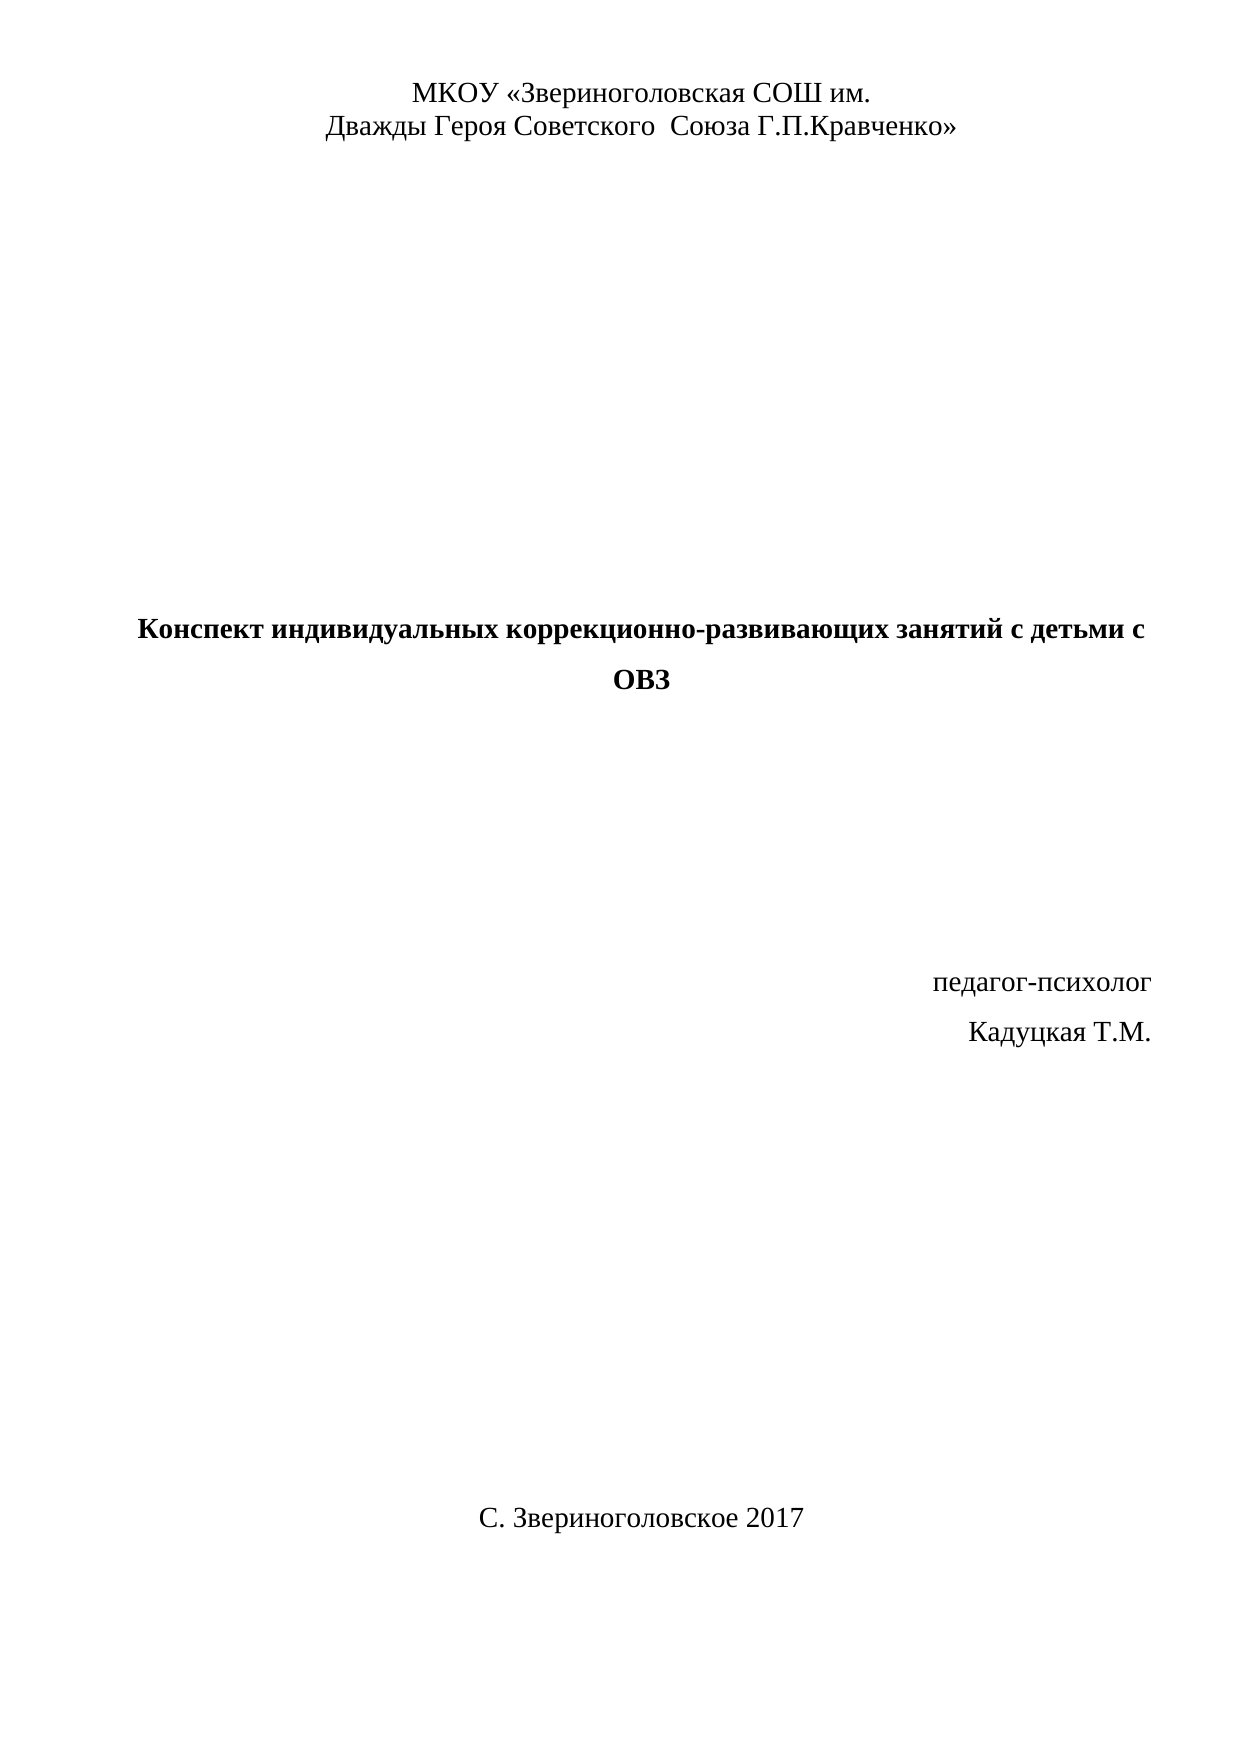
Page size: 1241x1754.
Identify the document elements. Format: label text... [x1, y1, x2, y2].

text С. Звериноголовское 2017 [131, 1501, 1152, 1534]
text педагог-психолог [131, 964, 1152, 997]
text МКОУ «Звериноголовская СОШ им. [131, 75, 1152, 108]
text Дважды Героя Советского Союза Г.П.Кравченко» [131, 108, 1152, 142]
text Кадуцкая Т.М. [131, 1014, 1152, 1048]
text Конспект индивидуальных коррекционно-развивающих занятий с детьми с ОВЗ [131, 612, 1152, 696]
